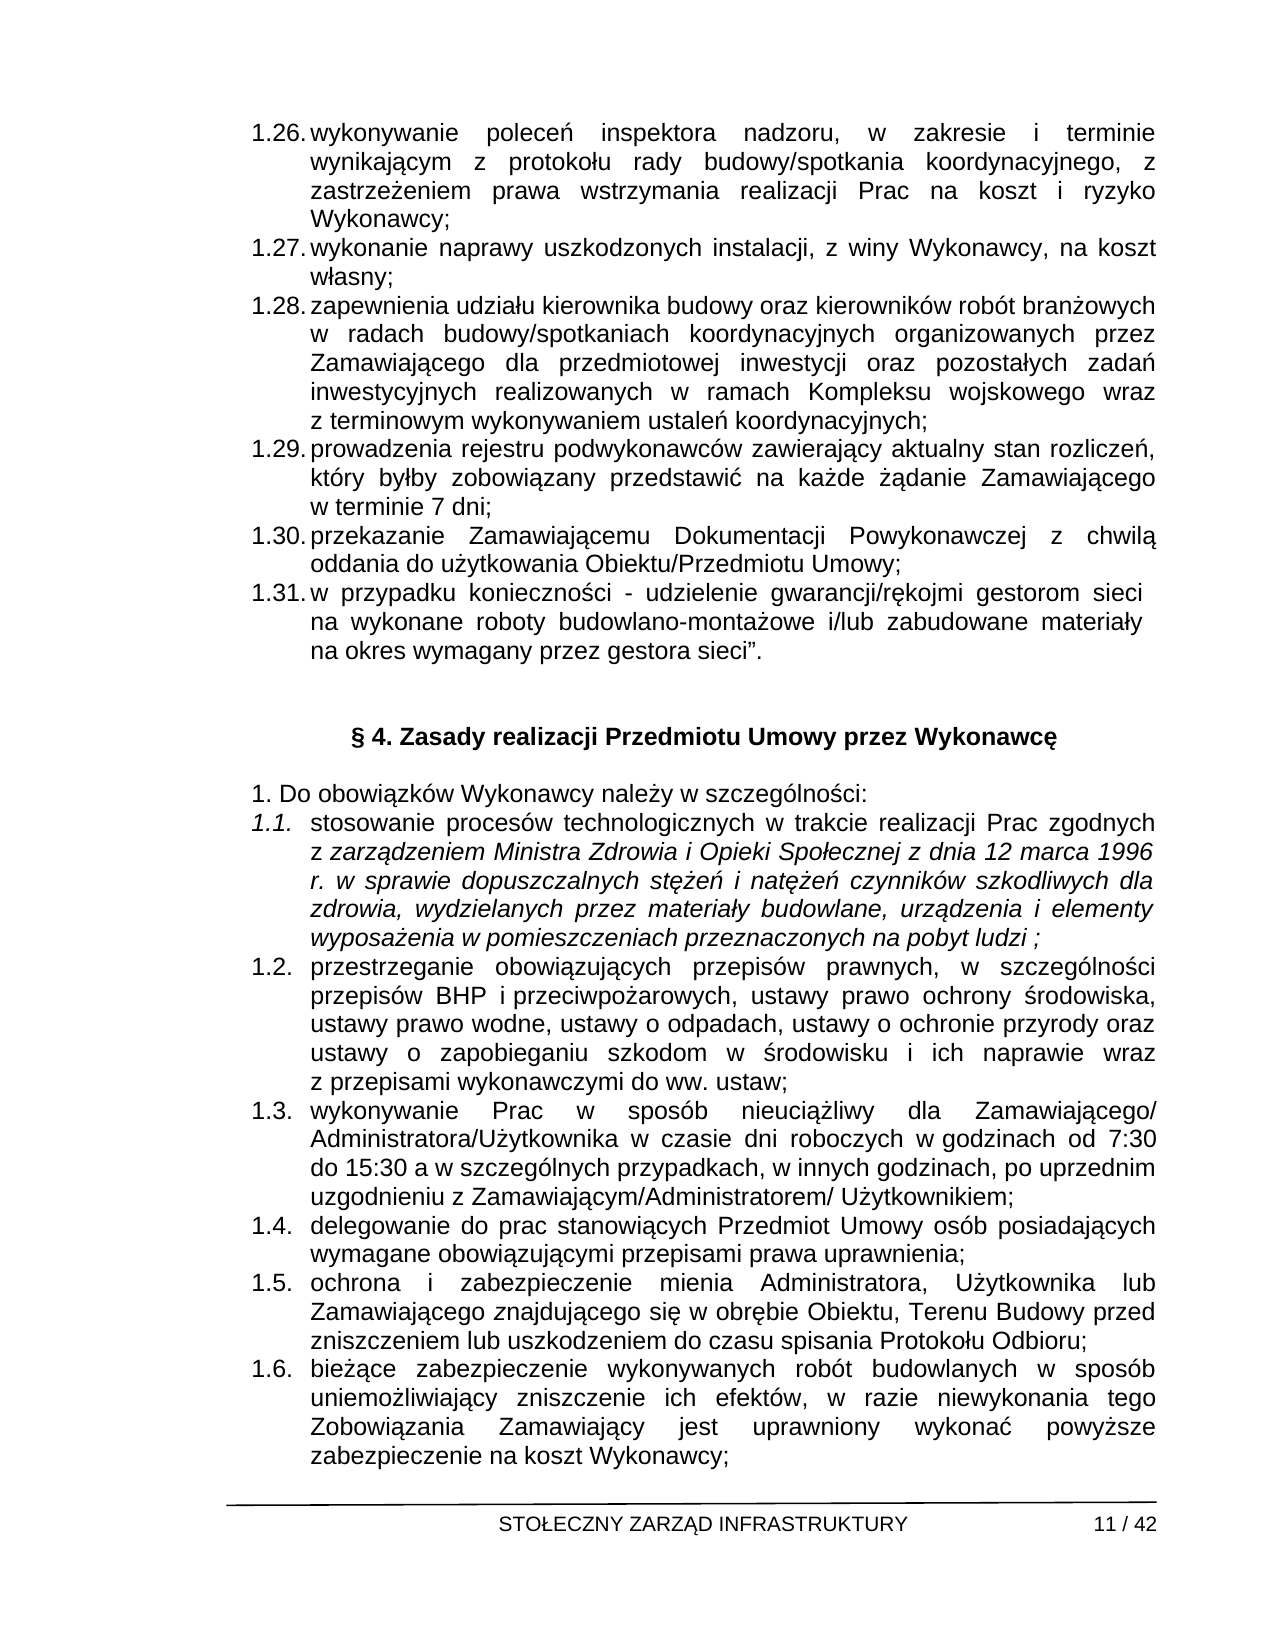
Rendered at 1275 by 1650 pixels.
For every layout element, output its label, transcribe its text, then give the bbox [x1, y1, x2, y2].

text § 4. Zasady realizacji Przedmiotu Umowy przez Wykonawcę [252, 722, 1157, 751]
list wykonywanie Prac w sposób nieuciążliwy dla Zamawiającego/ Administratora/Użytkownika w czasie dni roboczych w godzinach od 7:30 do 15:30 a w szczególnych przypadkach, w innych godzinach, po uprzednim uzgodnieniu z Zamawiającym/Administratorem/ Użytkownikiem; [251, 1096, 1157, 1211]
list ochrona i zabezpieczenie mienia Administratora, Użytkownika lub Zamawiającego znajdującego się w obrębie Obiektu, Terenu Budowy przed zniszczeniem lub uszkodzeniem do czasu spisania Protokołu Odbioru; [251, 1268, 1157, 1354]
list przestrzeganie obowiązujących przepisów prawnych, w szczególności przepisów BHP i przeciwpożarowych, ustawy prawo ochrony środowiska, ustawy prawo wodne, ustawy o odpadach, ustawy o ochronie przyrody oraz ustawy o zapobieganiu szkodom w środowisku i ich naprawie wraz z przepisami wykonawczymi do ww. ustaw; [251, 952, 1157, 1096]
list delegowanie do prac stanowiących Przedmiot Umowy osób posiadających wymagane obowiązującymi przepisami prawa uprawnienia; [251, 1211, 1157, 1268]
list bieżące zabezpieczenie wykonywanych robót budowlanych w sposób uniemożliwiający zniszczenie ich efektów, w razie niewykonania tego Zobowiązania Zamawiający jest uprawniony wykonać powyższe zabezpieczenie na koszt Wykonawcy; [251, 1354, 1157, 1469]
list stosowanie procesów technologicznych w trakcie realizacji Prac zgodnych z zarządzeniem Ministra Zdrowia i Opieki Społecznej z dnia 12 marca 1996 r. w sprawie dopuszczalnych stężeń i natężeń czynników szkodliwych dla zdrowia, wydzielanych przez materiały budowlane, urządzenia i elementy wyposażenia w pomieszczeniach przeznaczonych na pobyt ludzi ; [251, 808, 1157, 952]
list prowadzenia rejestru podwykonawców zawierający aktualny stan rozliczeń, który byłby zobowiązany przedstawić na każde żądanie Zamawiającego w terminie 7 dni; [251, 434, 1157, 521]
list wykonanie naprawy uszkodzonych instalacji, z winy Wykonawcy, na koszt własny; [251, 233, 1157, 291]
text 1. Do obowiązków Wykonawcy należy w szczególności: [207, 779, 1157, 808]
list przekazanie Zamawiającemu Dokumentacji Powykonawczej z chwilą oddania do użytkowania Obiektu/Przedmiotu Umowy; [251, 521, 1157, 578]
list zapewnienia udziału kierownika budowy oraz kierowników robót branżowych w radach budowy/spotkaniach koordynacyjnych organizowanych przez Zamawiającego dla przedmiotowej inwestycji oraz pozostałych zadań inwestycyjnych realizowanych w ramach Kompleksu wojskowego wraz z terminowym wykonywaniem ustaleń koordynacyjnych; [251, 291, 1157, 434]
list wykonywanie poleceń inspektora nadzoru, w zakresie i terminie wynikającym z protokołu rady budowy/spotkania koordynacyjnego, z zastrzeżeniem prawa wstrzymania realizacji Prac na koszt i ryzyko Wykonawcy; [251, 118, 1157, 233]
list w przypadku konieczności - udzielenie gwarancji/rękojmi gestorom sieci na wykonane roboty budowlano-montażowe i/lub zabudowane materiały na okres wymagany przez gestora sieci”. [251, 578, 1157, 664]
